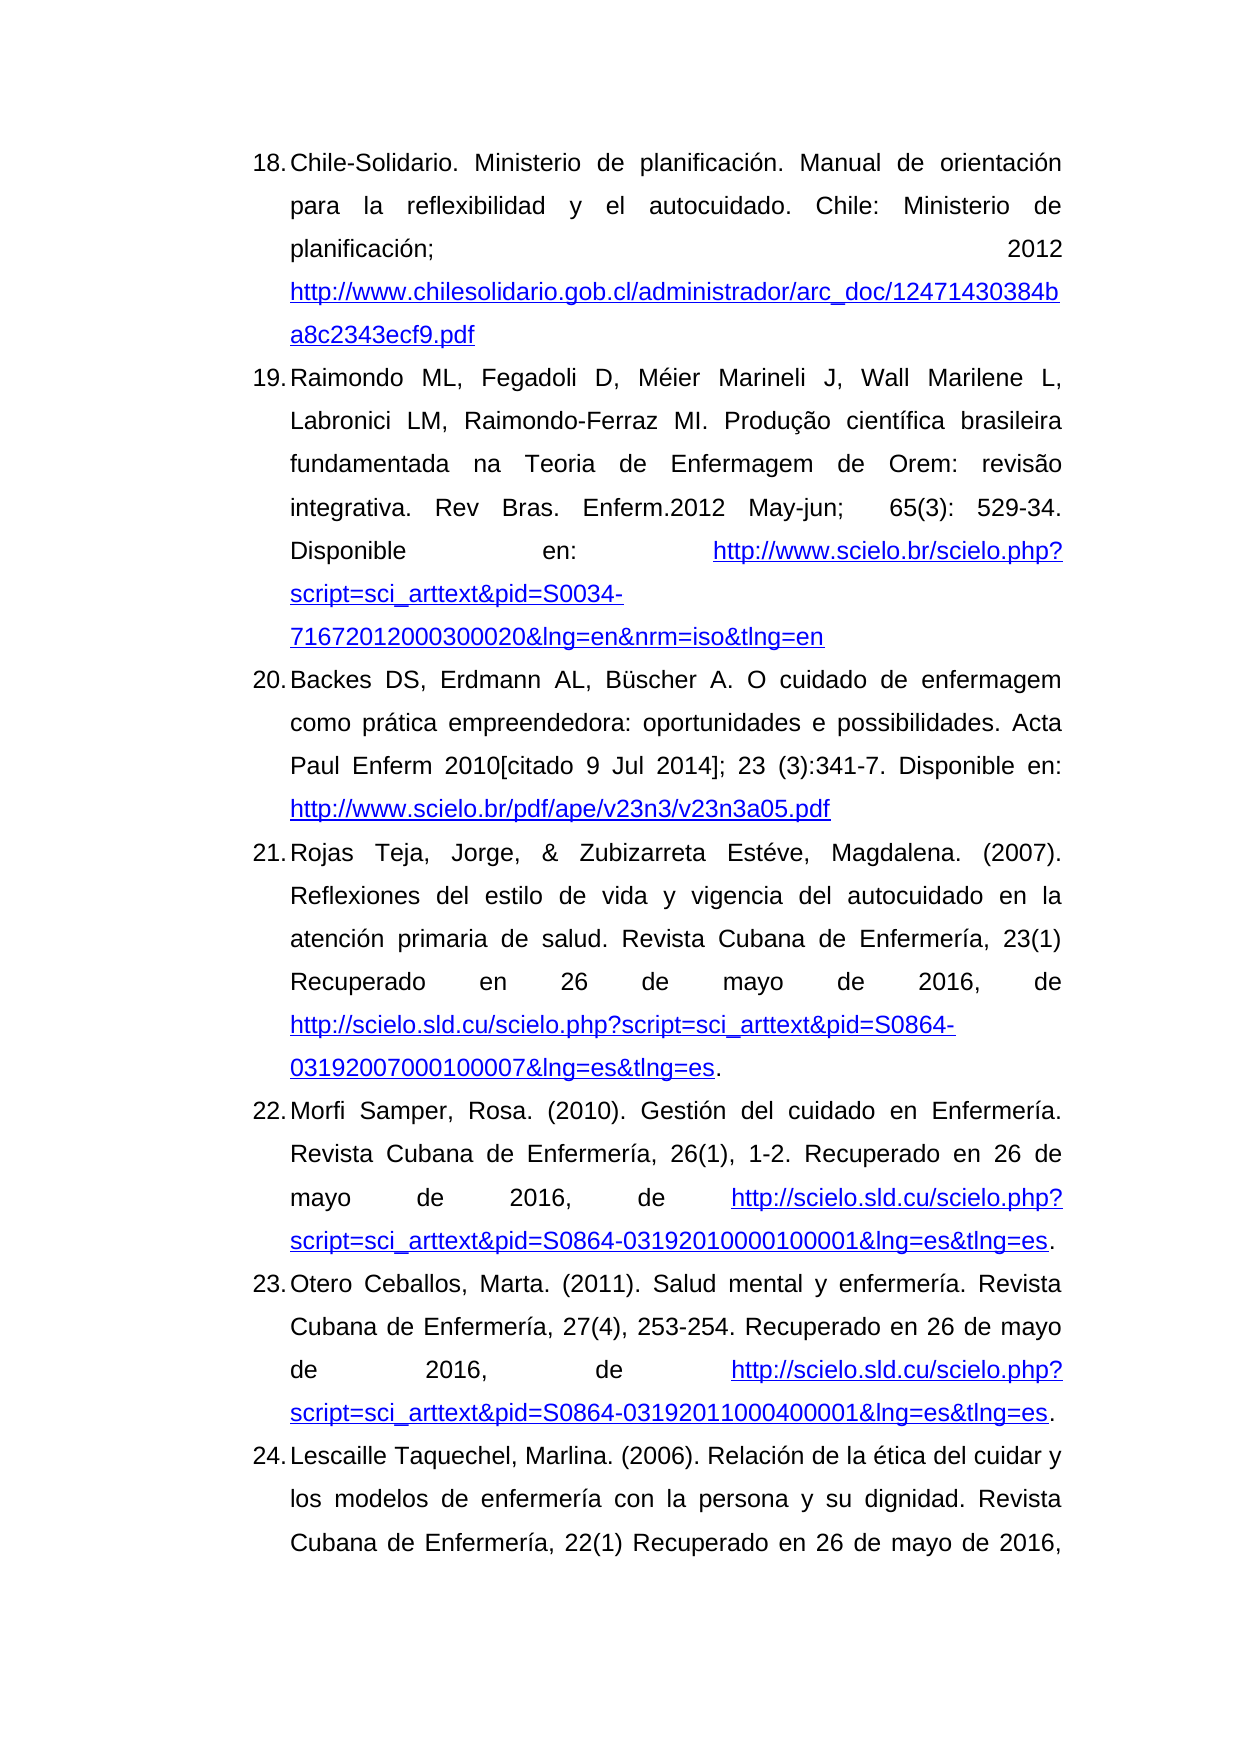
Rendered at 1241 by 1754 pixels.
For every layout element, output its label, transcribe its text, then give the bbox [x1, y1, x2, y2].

list Chile-Solidario. Ministerio de planificación. Manual de orientación para la reflexibilidad y el autocuidado. Chile: Ministerio de planificación; 2012 http://www.chilesolidario.gob.cl/administrador/arc_doc/12471430384ba8c2343ecf9.pdf [252, 148, 1063, 349]
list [252, 1441, 1063, 1556]
list Backes DS, Erdmann AL, Büscher A. O cuidado de enfermagem como prática empreendedora: oportunidades e possibilidades. Acta Paul Enferm 2010[citado 9 Jul 2014]; 23 (3):341-7. Disponible en: http://www.scielo.br/pdf/ape/v23n3/v23n3a05.pdf [252, 665, 1063, 823]
list Raimondo ML, Fegadoli D, Méier Marineli J, Wall Marilene L, Labronici LM, Raimondo-Ferraz MI. Produção científica brasileira fundamentada na Teoria de Enfermagem de Orem: revisão integrativa. Rev Bras. Enferm.2012 May-jun; 65(3): 529-34. Disponible en: http://www.scielo.br/scielo.php?script=sci_arttext&pid=S0034-71672012000300020&lng=en&nrm=iso&tlng=en [252, 363, 1063, 651]
list Rojas Teja, Jorge, & Zubizarreta Estéve, Magdalena. (2007). Reflexiones del estilo de vida y vigencia del autocuidado en la atención primaria de salud. Revista Cubana de Enfermería, 23(1) Recuperado en 26 de mayo de 2016, de http://scielo.sld.cu/scielo.php?script=sci_arttext&pid=S0864-03192007000100007&lng=es&tlng=es. [252, 838, 1063, 1082]
list Morfi Samper, Rosa. (2010). Gestión del cuidado en Enfermería. Revista Cubana de Enfermería, 26(1), 1-2. Recuperado en 26 de mayo de 2016, de http://scielo.sld.cu/scielo.php?script=sci_arttext&pid=S0864-03192010000100001&lng=es&tlng=es. [252, 1096, 1063, 1254]
list Otero Ceballos, Marta. (2011). Salud mental y enfermería. Revista Cubana de Enfermería, 27(4), 253-254. Recuperado en 26 de mayo de 2016, de http://scielo.sld.cu/scielo.php?script=sci_arttext&pid=S0864-03192011000400001&lng=es&tlng=es. [252, 1269, 1063, 1427]
